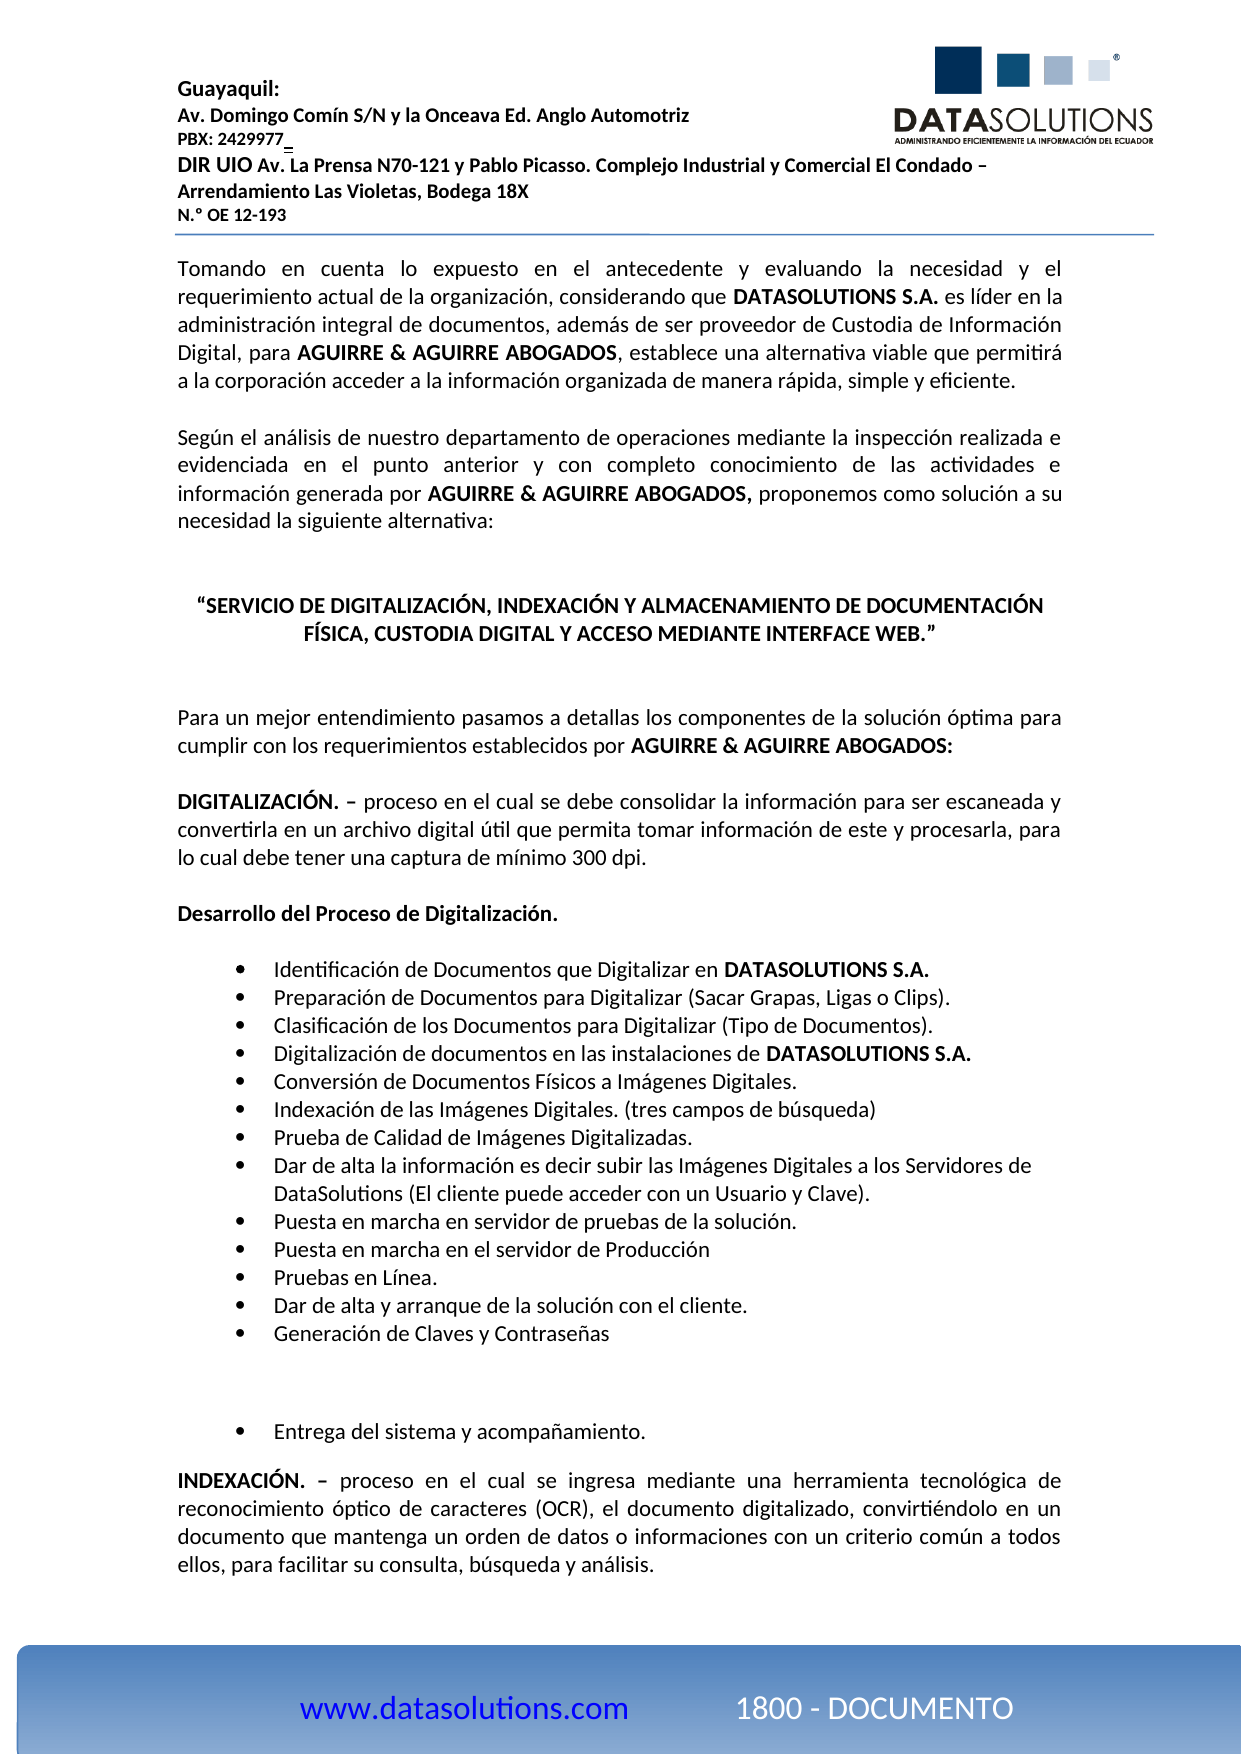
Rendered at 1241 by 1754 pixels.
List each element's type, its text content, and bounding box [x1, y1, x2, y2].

list Indexación de las Imágenes Digitales. (tres campos de búsqueda) [236, 1095, 1063, 1123]
text “SERVICIO DE DIGITALIZACIÓN, INDEXACIÓN Y ALMACENAMIENTO DE DOCUMENTACIÓN FÍSICA, CUSTODIA DIGITAL Y ACCESO MEDIANTE INTERFACE WEB.” [177, 591, 1063, 647]
picture [892, 42, 1155, 148]
list Puesta en marcha en servidor de pruebas de la solución. [236, 1207, 1063, 1235]
list Dar de alta y arranque de la solución con el cliente. [236, 1291, 1063, 1319]
list Prueba de Calidad de Imágenes Digitalizadas. [236, 1123, 1063, 1151]
list Pruebas en Línea. [236, 1263, 1063, 1291]
list Identificación de Documentos que Digitalizar en DATASOLUTIONS S.A. [236, 955, 1063, 983]
list Dar de alta la información es decir subir las Imágenes Digitales a los Servidores de DataSolutions (El cliente puede acceder con un Usuario y Clave). [236, 1151, 1063, 1207]
list Generación de Claves y Contraseñas [236, 1319, 1063, 1347]
text Según el análisis de nuestro departamento de operaciones mediante la inspección realizada e evidenciada en el punto anterior y con completo conocimiento de las actividades e información generada por AGUIRRE & AGUIRRE ABOGADOS, proponemos como solución a su necesidad la siguiente alternativa: [177, 423, 1063, 535]
list Puesta en marcha en el servidor de Producción [236, 1235, 1063, 1263]
list Conversión de Documentos Físicos a Imágenes Digitales. [236, 1067, 1063, 1095]
list Entrega del sistema y acompañamiento. [236, 1417, 1063, 1445]
list Preparación de Documentos para Digitalizar (Sacar Grapas, Ligas o Clips). [236, 983, 1063, 1011]
text Para un mejor entendimiento pasamos a detallas los componentes de la solución óptima para cumplir con los requerimientos establecidos por AGUIRRE & AGUIRRE ABOGADOS: [177, 703, 1063, 759]
list Digitalización de documentos en las instalaciones de DATASOLUTIONS S.A. [236, 1039, 1063, 1067]
text Tomando en cuenta lo expuesto en el antecedente y evaluando la necesidad y el requerimiento actual de la organización, considerando que DATASOLUTIONS S.A. es líder en la administración integral de documentos, además de ser proveedor de Custodia de Información Digital, para AGUIRRE & AGUIRRE ABOGADOS, establece una alternativa viable que permitirá a la corporación acceder a la información organizada de manera rápida, simple y eficiente. [177, 254, 1063, 394]
list Clasificación de los Documentos para Digitalizar (Tipo de Documentos). [236, 1011, 1063, 1039]
text Desarrollo del Proceso de Digitalización. [177, 899, 1063, 927]
text DIGITALIZACIÓN. – proceso en el cual se debe consolidar la información para ser escaneada y convertirla en un archivo digital útil que permita tomar información de este y procesarla, para lo cual debe tener una captura de mínimo 300 dpi. [177, 787, 1063, 871]
text INDEXACIÓN. – proceso en el cual se ingresa mediante una herramienta tecnológica de reconocimiento óptico de caracteres (OCR), el documento digitalizado, convirtiéndolo en un documento que mantenga un orden de datos o informaciones con un criterio común a todos ellos, para facilitar su consulta, búsqueda y análisis. [177, 1466, 1063, 1578]
